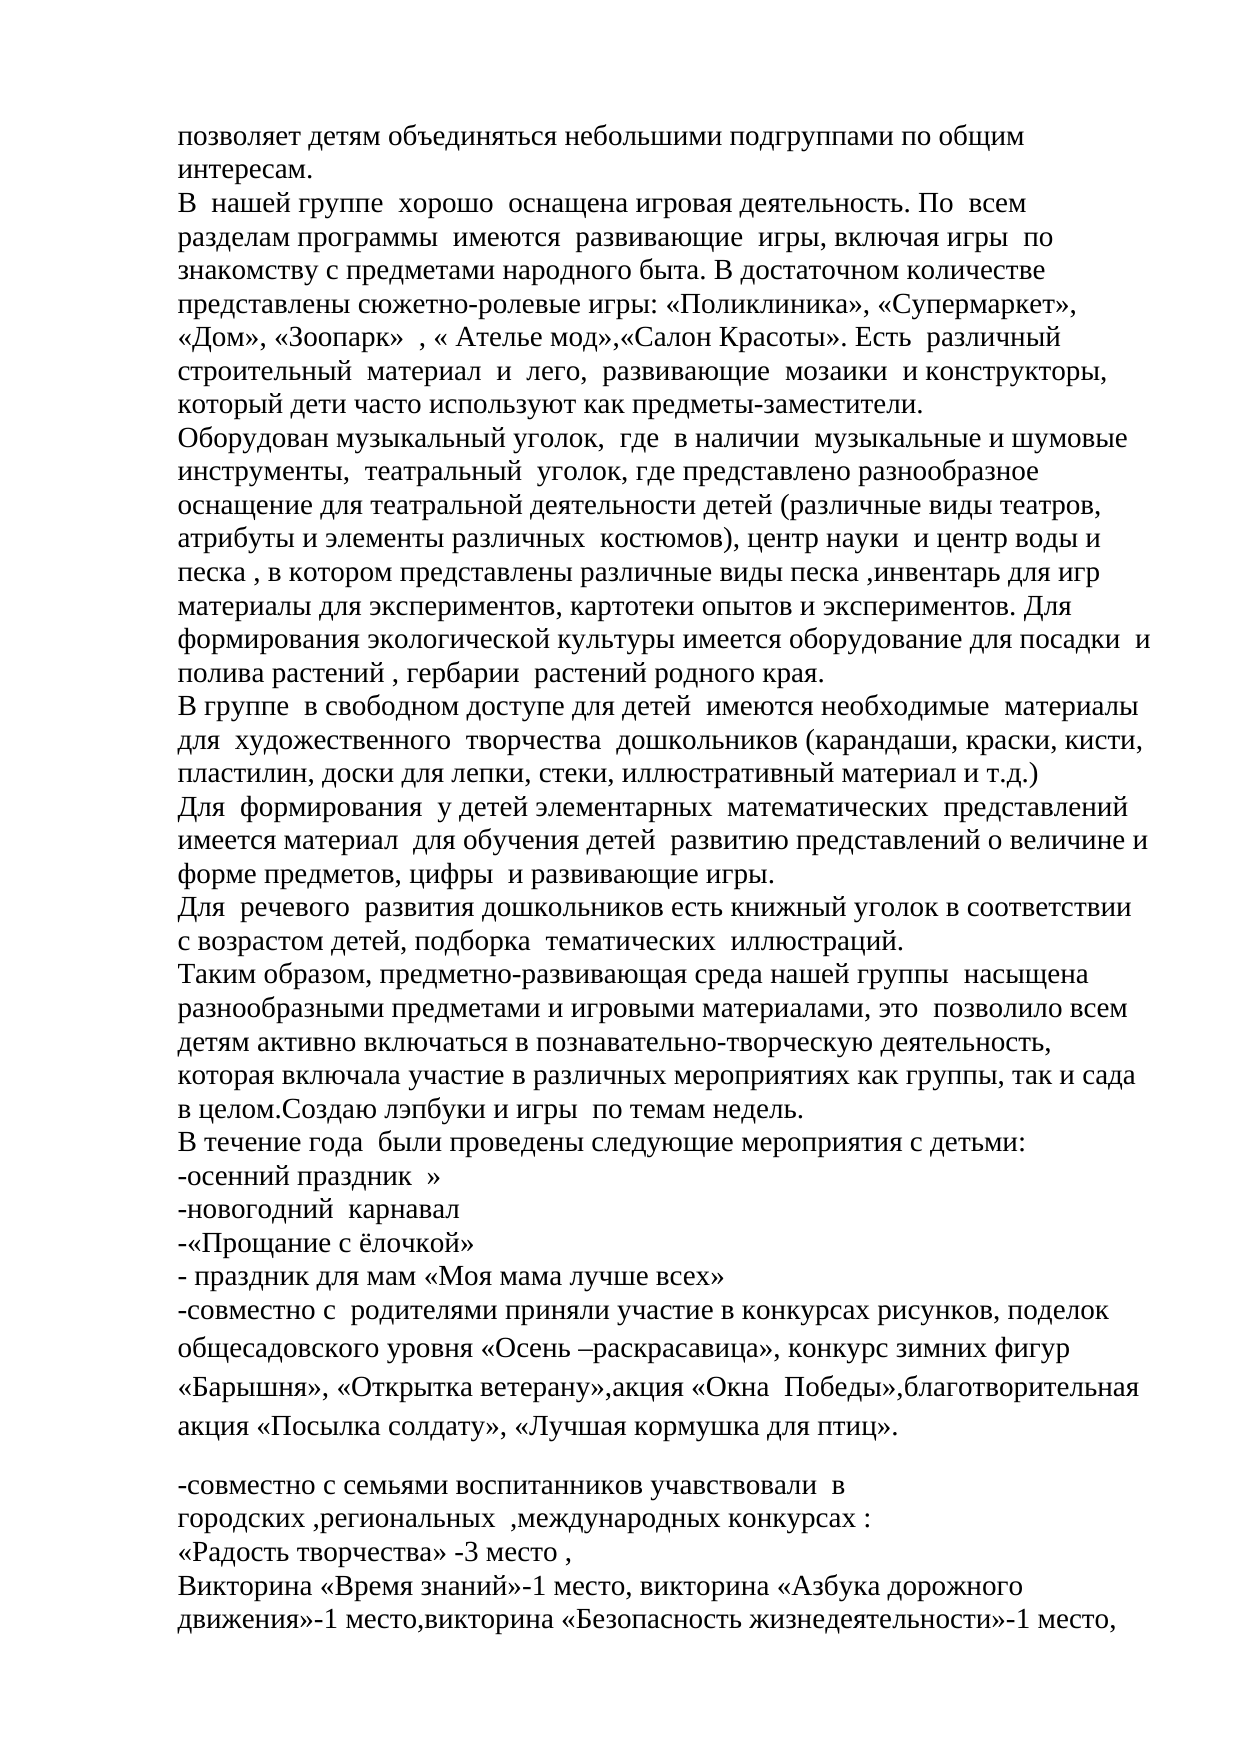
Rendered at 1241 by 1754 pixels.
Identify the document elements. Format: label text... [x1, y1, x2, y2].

text -осенний праздник » [177, 1158, 1152, 1191]
text -«Прощание с ёлочкой» [177, 1225, 1152, 1258]
text - праздник для мам «Моя мама лучше всех» [177, 1258, 1152, 1292]
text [177, 1568, 1152, 1635]
text Таким образом, предметно-развивающая среда нашей группы насыщена разнообразными предметами и игровыми материалами, это позволило всем детям активно включаться в познавательно-творческую деятельность, которая включала участие в различных мероприятиях как группы, так и сада в целом.Создаю лэпбуки и игры по темам недель. [177, 957, 1152, 1124]
text Для речевого развития дошкольников есть книжный уголок в соответствии с возрастом детей, подборка тематических иллюстраций. [177, 889, 1152, 957]
text В группе в свободном доступе для детей имеются необходимые материалы для художественного творчества дошкольников (карандаши, краски, кисти, пластилин, доски для лепки, стеки, иллюстративный материал и т.д.) [177, 688, 1152, 789]
text -новогодний карнавал [177, 1191, 1152, 1225]
text «Радость творчества» -3 место , [177, 1534, 1152, 1568]
text -совместно с семьями воспитанников учавствовали в городских ,региональных ,международных конкурсах : [177, 1467, 1152, 1534]
text В течение года были проведены следующие мероприятия с детьми: [177, 1124, 1152, 1158]
text В нашей группе хорошо оснащена игровая деятельность. По всем разделам программы имеются развивающие игры, включая игры по знакомству с предметами народного быта. В достаточном количестве представлены сюжетно-ролевые игры: «Поликлиника», «Супермаркет», «Дом», «Зоопарк» , « Ателье мод»,«Салон Красоты». Есть различный строительный материал и лего, развивающие мозаики и конструкторы, который дети часто используют как предметы-заместители. [177, 185, 1152, 420]
text Оборудован музыкальный уголок, где в наличии музыкальные и шумовые инструменты, театральный уголок, где представлено разнообразное оснащение для театральной деятельности детей (различные виды театров, атрибуты и элементы различных костюмов), центр науки и центр воды и песка , в котором представлены различные виды песка ,инвентарь для игр материалы для экспериментов, картотеки опытов и экспериментов. Для формирования экологической культуры имеется оборудование для посадки и полива растений , гербарии растений родного края. [177, 420, 1152, 688]
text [177, 118, 1152, 185]
text -совместно с родителями приняли участие в конкурсах рисунков, поделок общесадовского уровня «Осень –раскрасавица», конкурс зимних фигур «Барышня», «Открытка ветерану»,акция «Окна Победы»,благотворительная акция «Посылка солдату», «Лучшая кормушка для птиц». [177, 1292, 1152, 1441]
text Для формирования у детей элементарных математических представлений имеется материал для обучения детей развитию представлений о величине и форме предметов, цифры и развивающие игры. [177, 789, 1152, 889]
